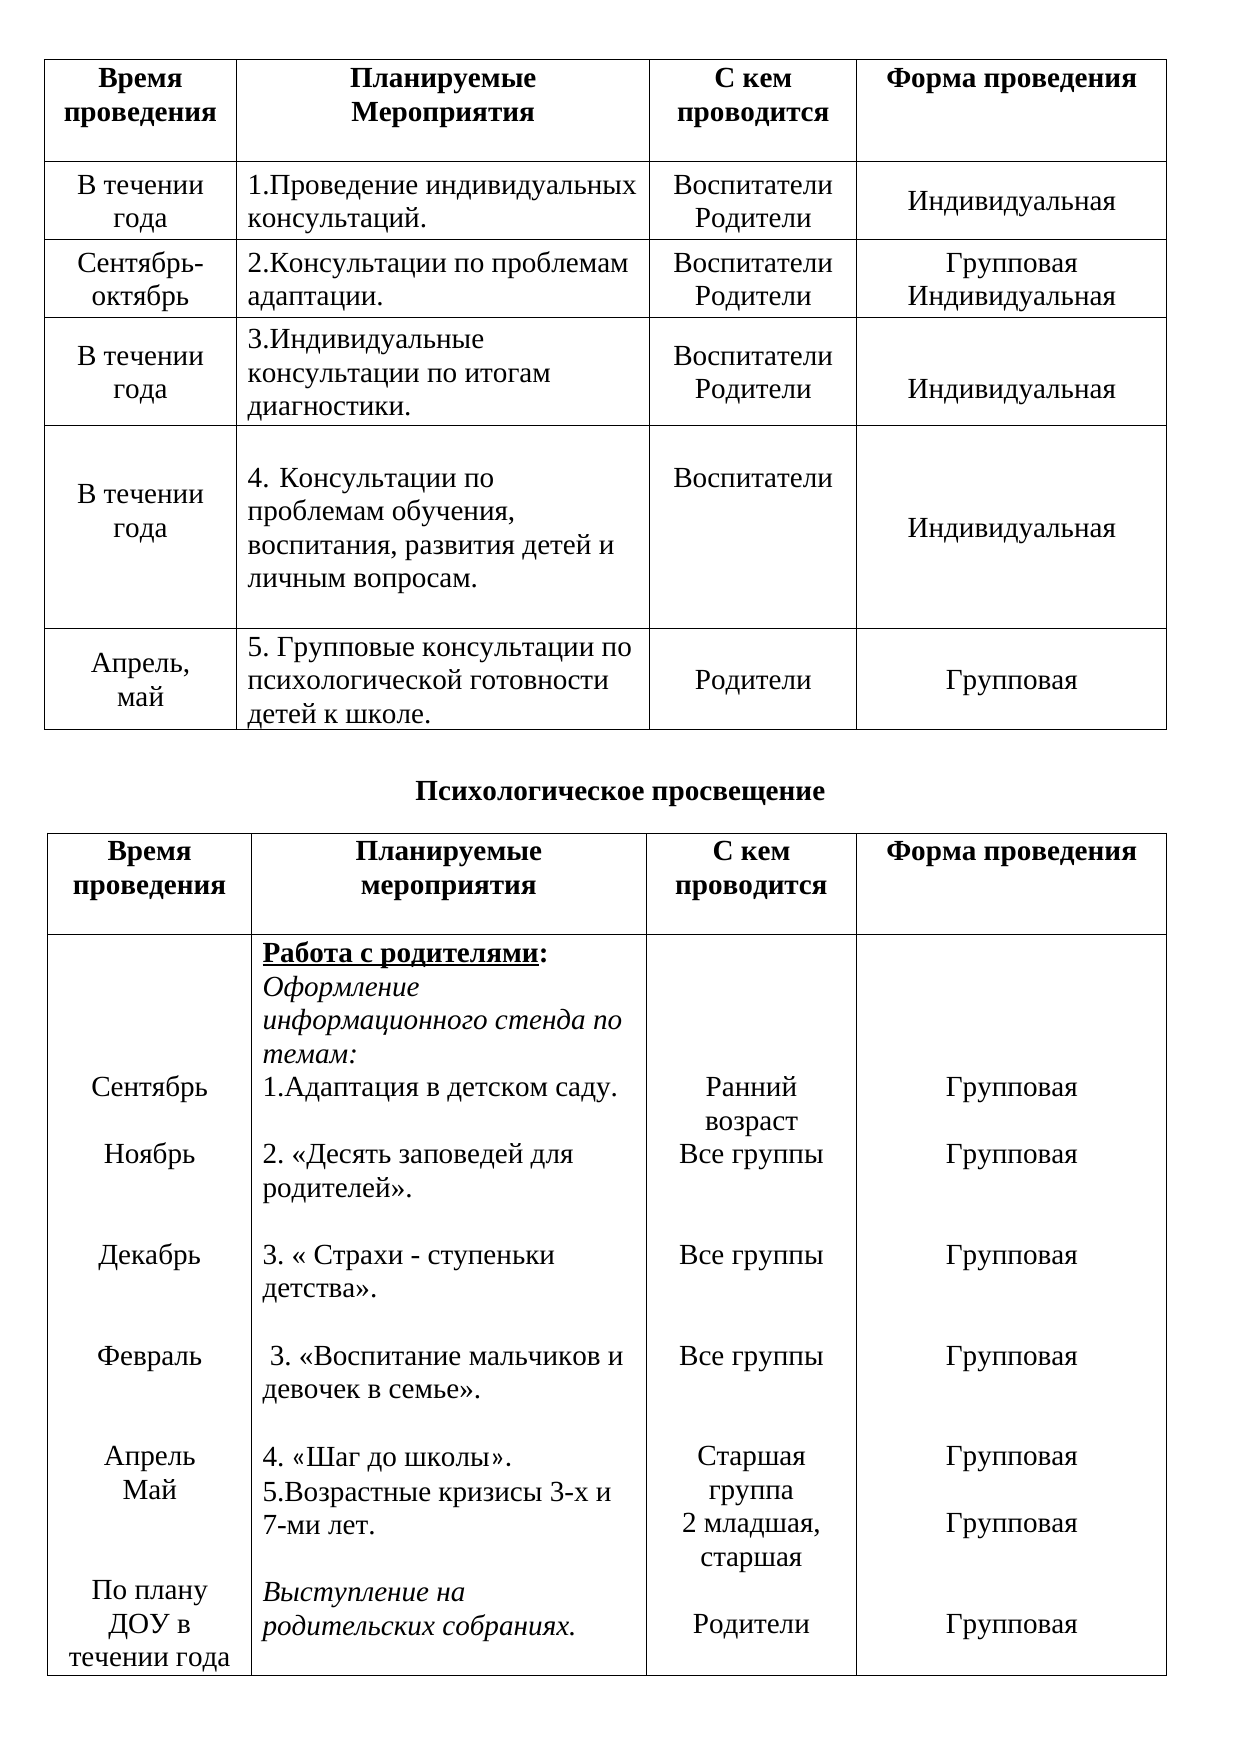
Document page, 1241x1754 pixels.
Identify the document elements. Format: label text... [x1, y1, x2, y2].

table_cell 5. Групповые консультации по психологической готовности детей к школе. [237, 629, 649, 729]
table_header Планируемые Мероприятия [237, 60, 649, 161]
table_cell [48, 935, 251, 1675]
table_cell Апрель, май [45, 629, 236, 729]
table_header С кем проводится [650, 60, 856, 161]
table_cell Индивидуальная [857, 426, 1166, 628]
table_cell Групповая [857, 629, 1166, 729]
table_cell Воспитатели Родители [650, 240, 856, 317]
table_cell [252, 935, 646, 1675]
table_cell В течении года [45, 162, 236, 239]
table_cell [647, 935, 856, 1675]
table_header Планируемые мероприятия [252, 834, 646, 934]
table_header Форма проведения [857, 60, 1166, 161]
table_cell В течении года [45, 426, 236, 628]
table_cell Сентябрь- октябрь [45, 240, 236, 317]
table_cell Воспитатели Родители [650, 318, 856, 425]
text Психологическое просвещение [59, 773, 1181, 807]
table_header Форма проведения [857, 834, 1166, 934]
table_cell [857, 935, 1166, 1675]
table_cell 4. Консультации по проблемам обучения, воспитания, развития детей и личным вопросам. [237, 426, 649, 628]
table_header Время проведения [48, 834, 251, 934]
table_cell 3.Индивидуальные консультации по итогам диагностики. [237, 318, 649, 425]
table_cell Индивидуальная [857, 162, 1166, 239]
table_header С кем проводится [647, 834, 856, 934]
table_cell Групповая Индивидуальная [857, 240, 1166, 317]
table_cell Индивидуальная [857, 318, 1166, 425]
table_cell 2.Консультации по проблемам адаптации. [237, 240, 649, 317]
table_cell 1.Проведение индивидуальных консультаций. [237, 162, 649, 239]
table_cell В течении года [45, 318, 236, 425]
table_cell Родители [650, 629, 856, 729]
table_header Время проведения [45, 60, 236, 161]
table_cell Воспитатели [650, 426, 856, 628]
table_cell Воспитатели Родители [650, 162, 856, 239]
